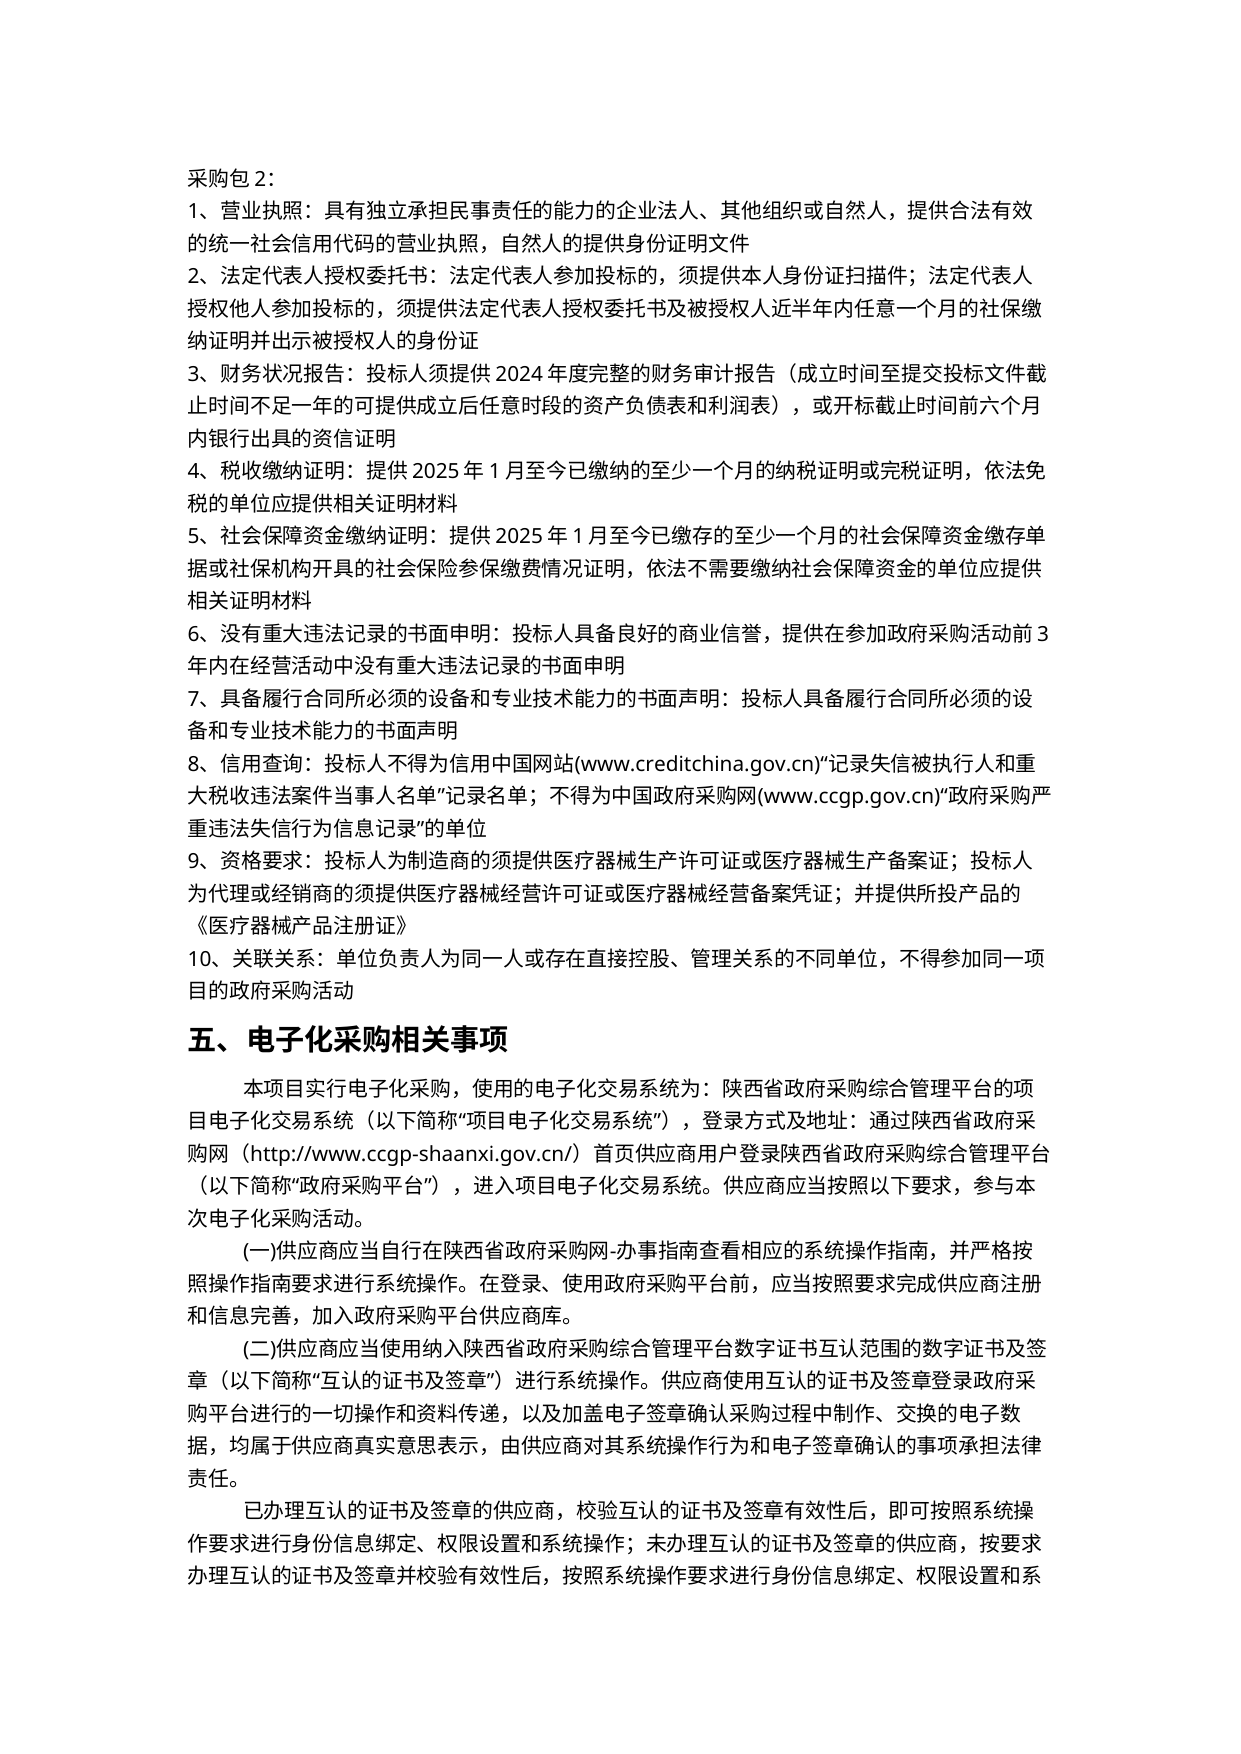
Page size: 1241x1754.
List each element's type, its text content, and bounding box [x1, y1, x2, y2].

text 本项目实行电子化采购，使用的电子化交易系统为：陕西省政府采购综合管理平台的项目电子化交易系统（以下简称“项目电子化交易系统”），登录方式及地址：通过陕西省政府采购网（http://www.ccgp-shaanxi.gov.cn/）首页供应商用户登录陕西省政府采购综合管理平台（以下简称“政府采购平台”），进入项目电子化交易系统。供应商应当按照以下要求，参与本次电子化采购活动。 [187, 1072, 1053, 1234]
text 3、财务状况报告：投标人须提供2024年度完整的财务审计报告（成立时间至提交投标文件截止时间不足一年的可提供成立后任意时段的资产负债表和利润表），或开标截止时间前六个月内银行出具的资信证明 [187, 357, 1053, 454]
text 4、税收缴纳证明：提供2025年1月至今已缴纳的至少一个月的纳税证明或完税证明，依法免税的单位应提供相关证明材料 [187, 454, 1053, 519]
text (一)供应商应当自行在陕西省政府采购网-办事指南查看相应的系统操作指南，并严格按照操作指南要求进行系统操作。在登录、使用政府采购平台前，应当按照要求完成供应商注册和信息完善，加入政府采购平台供应商库。 [187, 1234, 1053, 1332]
text 2、法定代表人授权委托书：法定代表人参加投标的，须提供本人身份证扫描件；法定代表人授权他人参加投标的，须提供法定代表人授权委托书及被授权人近半年内任意一个月的社保缴纳证明并出示被授权人的身份证 [187, 259, 1053, 357]
text 9、资格要求：投标人为制造商的须提供医疗器械生产许可证或医疗器械生产备案证；投标人为代理或经销商的须提供医疗器械经营许可证或医疗器械经营备案凭证；并提供所投产品的《医疗器械产品注册证》 [187, 844, 1053, 942]
text 1、营业执照：具有独立承担民事责任的能力的企业法人、其他组织或自然人，提供合法有效的统一社会信用代码的营业执照，自然人的提供身份证明文件 [187, 194, 1053, 259]
text 6、没有重大违法记录的书面申明：投标人具备良好的商业信誉，提供在参加政府采购活动前3年内在经营活动中没有重大违法记录的书面申明 [187, 617, 1053, 682]
text 5、社会保障资金缴纳证明：提供2025年1月至今已缴存的至少一个月的社会保障资金缴存单据或社保机构开具的社会保险参保缴费情况证明，依法不需要缴纳社会保障资金的单位应提供相关证明材料 [187, 519, 1053, 617]
text 7、具备履行合同所必须的设备和专业技术能力的书面声明：投标人具备履行合同所必须的设备和专业技术能力的书面声明 [187, 682, 1053, 747]
text 8、信用查询：投标人不得为信用中国网站(www.creditchina.gov.cn)“记录失信被执行人和重大税收违法案件当事人名单”记录名单；不得为中国政府采购网(www.ccgp.gov.cn)“政府采购严重违法失信行为信息记录”的单位 [187, 747, 1053, 844]
text (二)供应商应当使用纳入陕西省政府采购综合管理平台数字证书互认范围的数字证书及签章（以下简称“互认的证书及签章”）进行系统操作。供应商使用互认的证书及签章登录政府采购平台进行的一切操作和资料传递，以及加盖电子签章确认采购过程中制作、交换的电子数据，均属于供应商真实意思表示，由供应商对其系统操作行为和电子签章确认的事项承担法律责任。 [187, 1332, 1053, 1494]
text 采购包2： [187, 162, 1053, 194]
text 10、关联关系：单位负责人为同一人或存在直接控股、管理关系的不同单位，不得参加同一项目的政府采购活动 [187, 942, 1053, 1007]
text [187, 1494, 1053, 1592]
text 五、电子化采购相关事项 [187, 1007, 1053, 1072]
